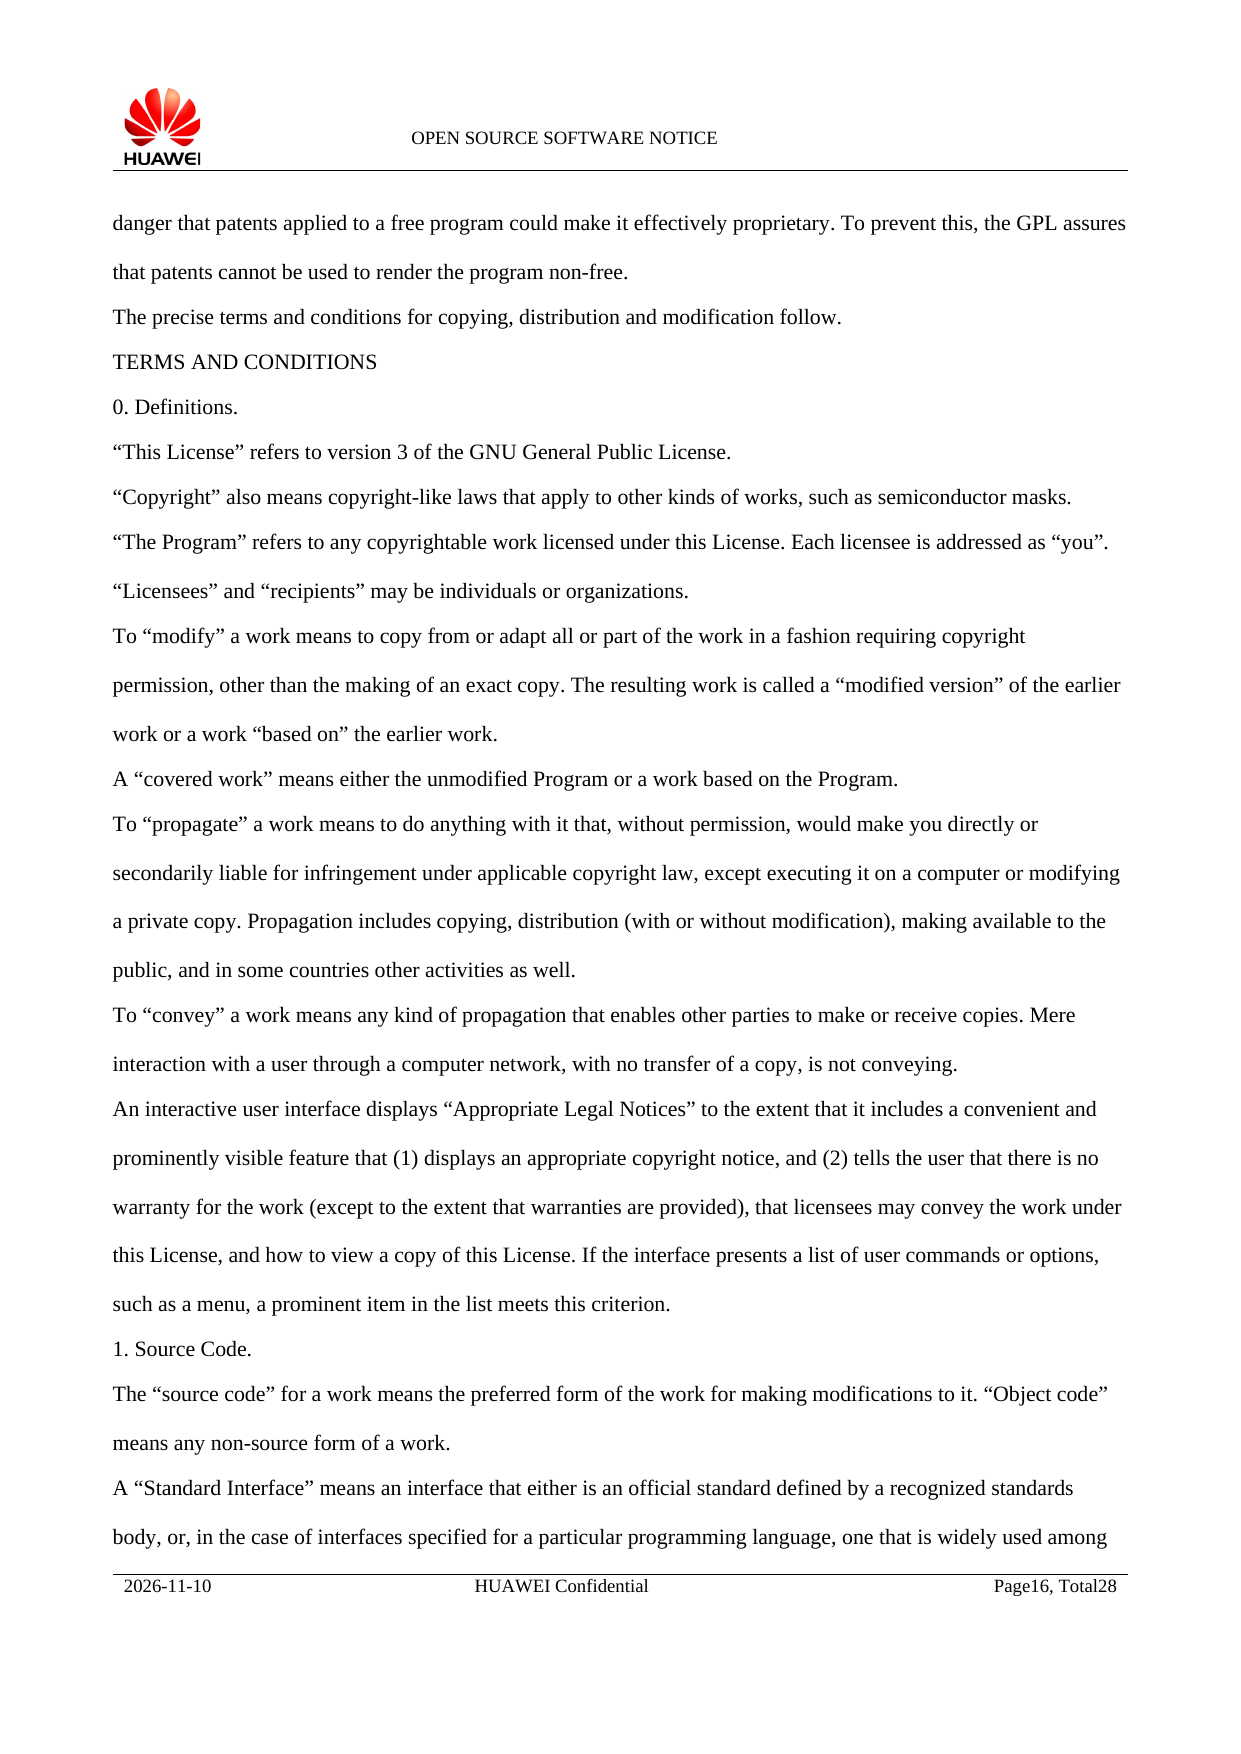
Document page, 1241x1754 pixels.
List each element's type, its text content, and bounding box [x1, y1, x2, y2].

text The precise terms and conditions for copying, distribution and modification follow. [112, 300, 1128, 333]
text The “source code” for a work means the preferred form of the work for making modifications to it. “Object code” means any non-source form of a work. [112, 1378, 1128, 1459]
text To “convey” a work means any kind of propagation that enables other parties to make or receive copies. Mere interaction with a user through a computer network, with no transfer of a copy, is not conveying. [112, 999, 1128, 1080]
text A “covered work” means either the unmodified Program or a work based on the Program. [112, 762, 1128, 795]
text TERMS AND CONDITIONS [112, 345, 1128, 378]
text “Copyright” also means copyright-like laws that apply to other kinds of works, such as semiconductor masks. [112, 481, 1128, 513]
text 0. Definitions. [112, 390, 1128, 423]
text “The Program” refers to any copyrightable work licensed under this License. Each licensee is addressed as “you”. “Licensees” and “recipients” may be individuals or organizations. [112, 526, 1128, 607]
text “This License” refers to version 3 of the GNU General Public License. [112, 436, 1128, 468]
text An interactive user interface displays “Appropriate Legal Notices” to the extent that it includes a convenient and prominently visible feature that (1) displays an appropriate copyright notice, and (2) tells the user that there is no warranty for the work (except to the extent that warranties are provided), that licensees may convey the work under this License, and how to view a copy of this License. If the interface presents a list of user commands or options, such as a menu, a prominent item in the list meets this criterion. [112, 1092, 1128, 1320]
text To “modify” a work means to copy from or adapt all or part of the work in a fashion requiring copyright permission, other than the making of an exact copy. The resulting work is called a “modified version” of the earlier work or a work “based on” the earlier work. [112, 619, 1128, 749]
text 1. Source Code. [112, 1333, 1128, 1365]
text To “propagate” a work means to do anything with it that, without permission, would make you directly or secondarily liable for infringement under applicable copyright law, except executing it on a computer or modifying a private copy. Propagation includes copying, distribution (with or without modification), making available to the public, and in some countries other activities as well. [112, 807, 1128, 986]
picture [124, 88, 201, 165]
